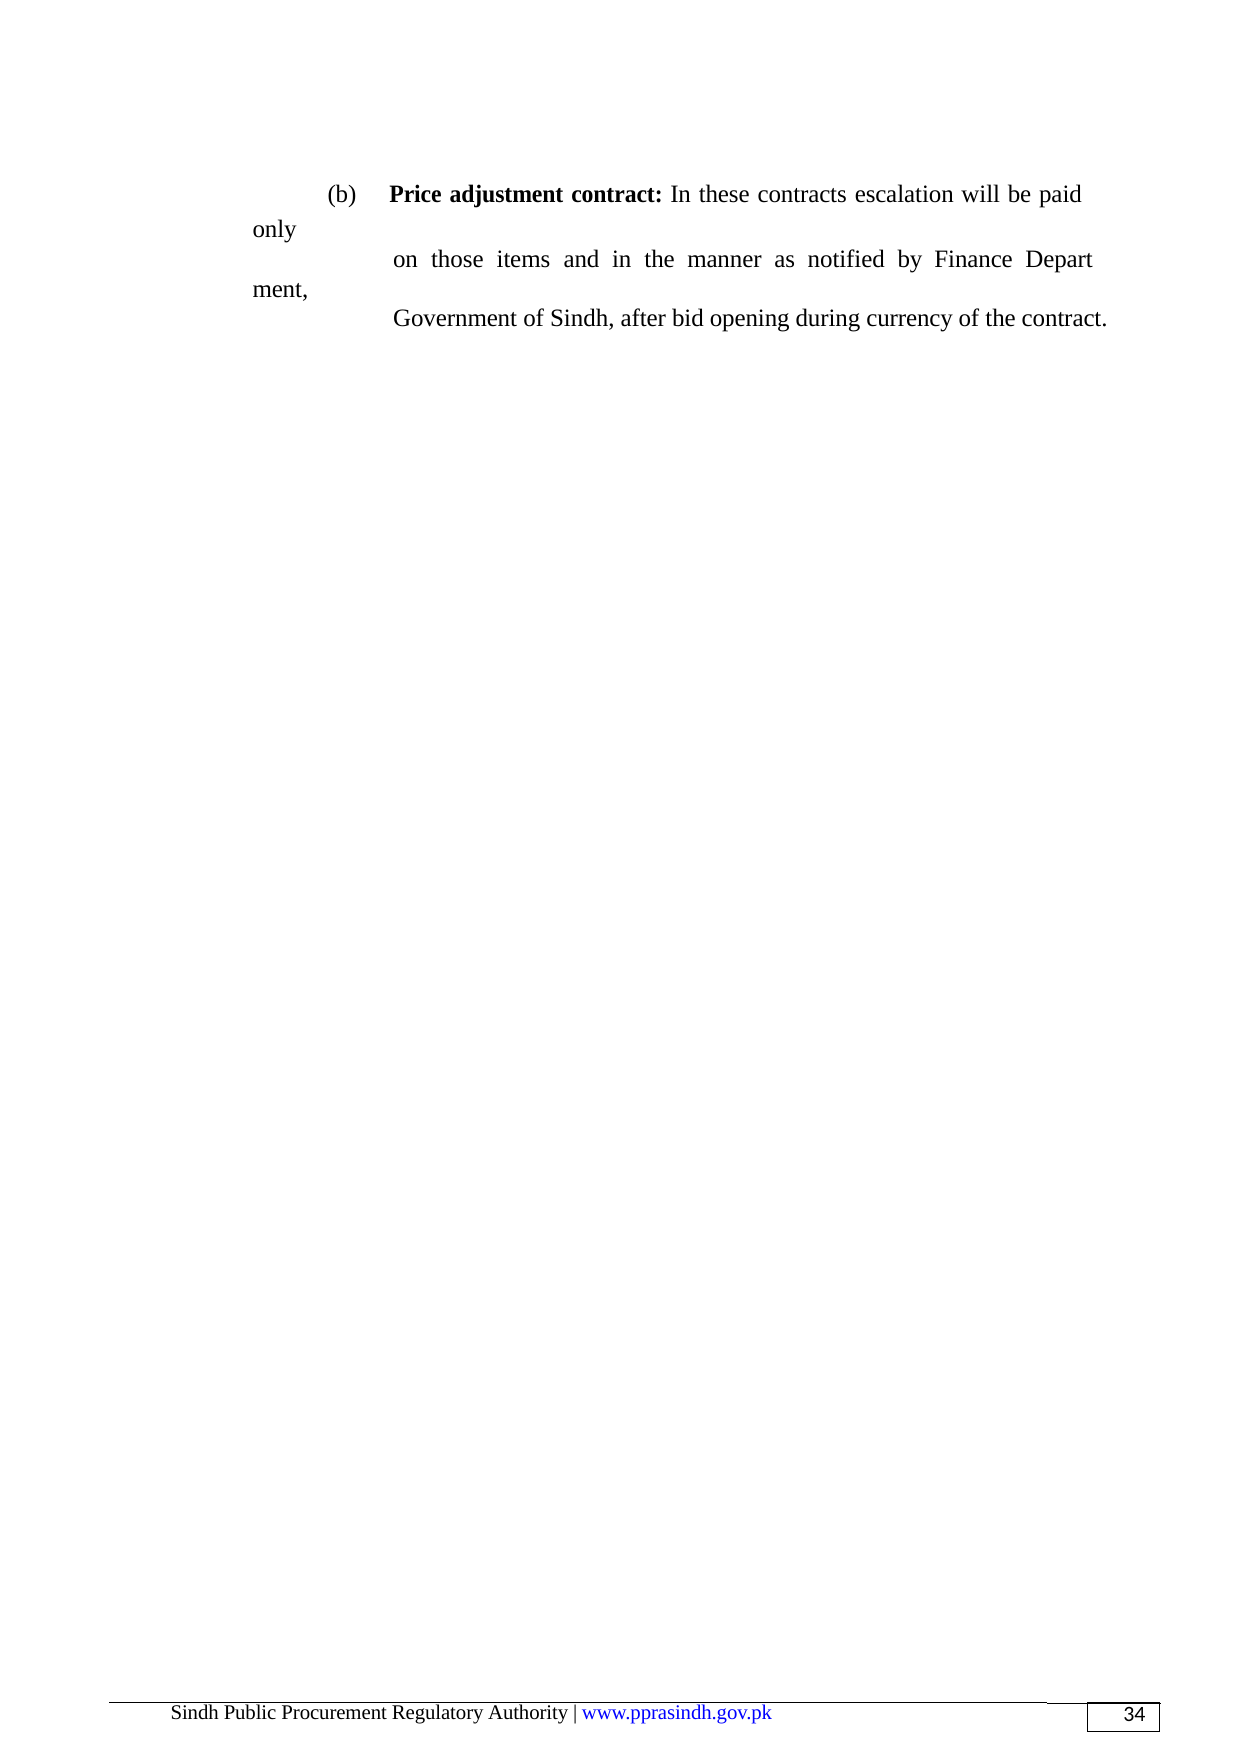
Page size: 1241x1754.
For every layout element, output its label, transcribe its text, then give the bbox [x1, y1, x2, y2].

text (b) Price adjustment contract: In these contracts escalation will be paid only [252, 175, 1107, 244]
text on those items and in the manner as notified by Finance Department, [252, 244, 1107, 303]
text Government of Sindh, after bid opening during currency of the contract. [252, 303, 1107, 332]
